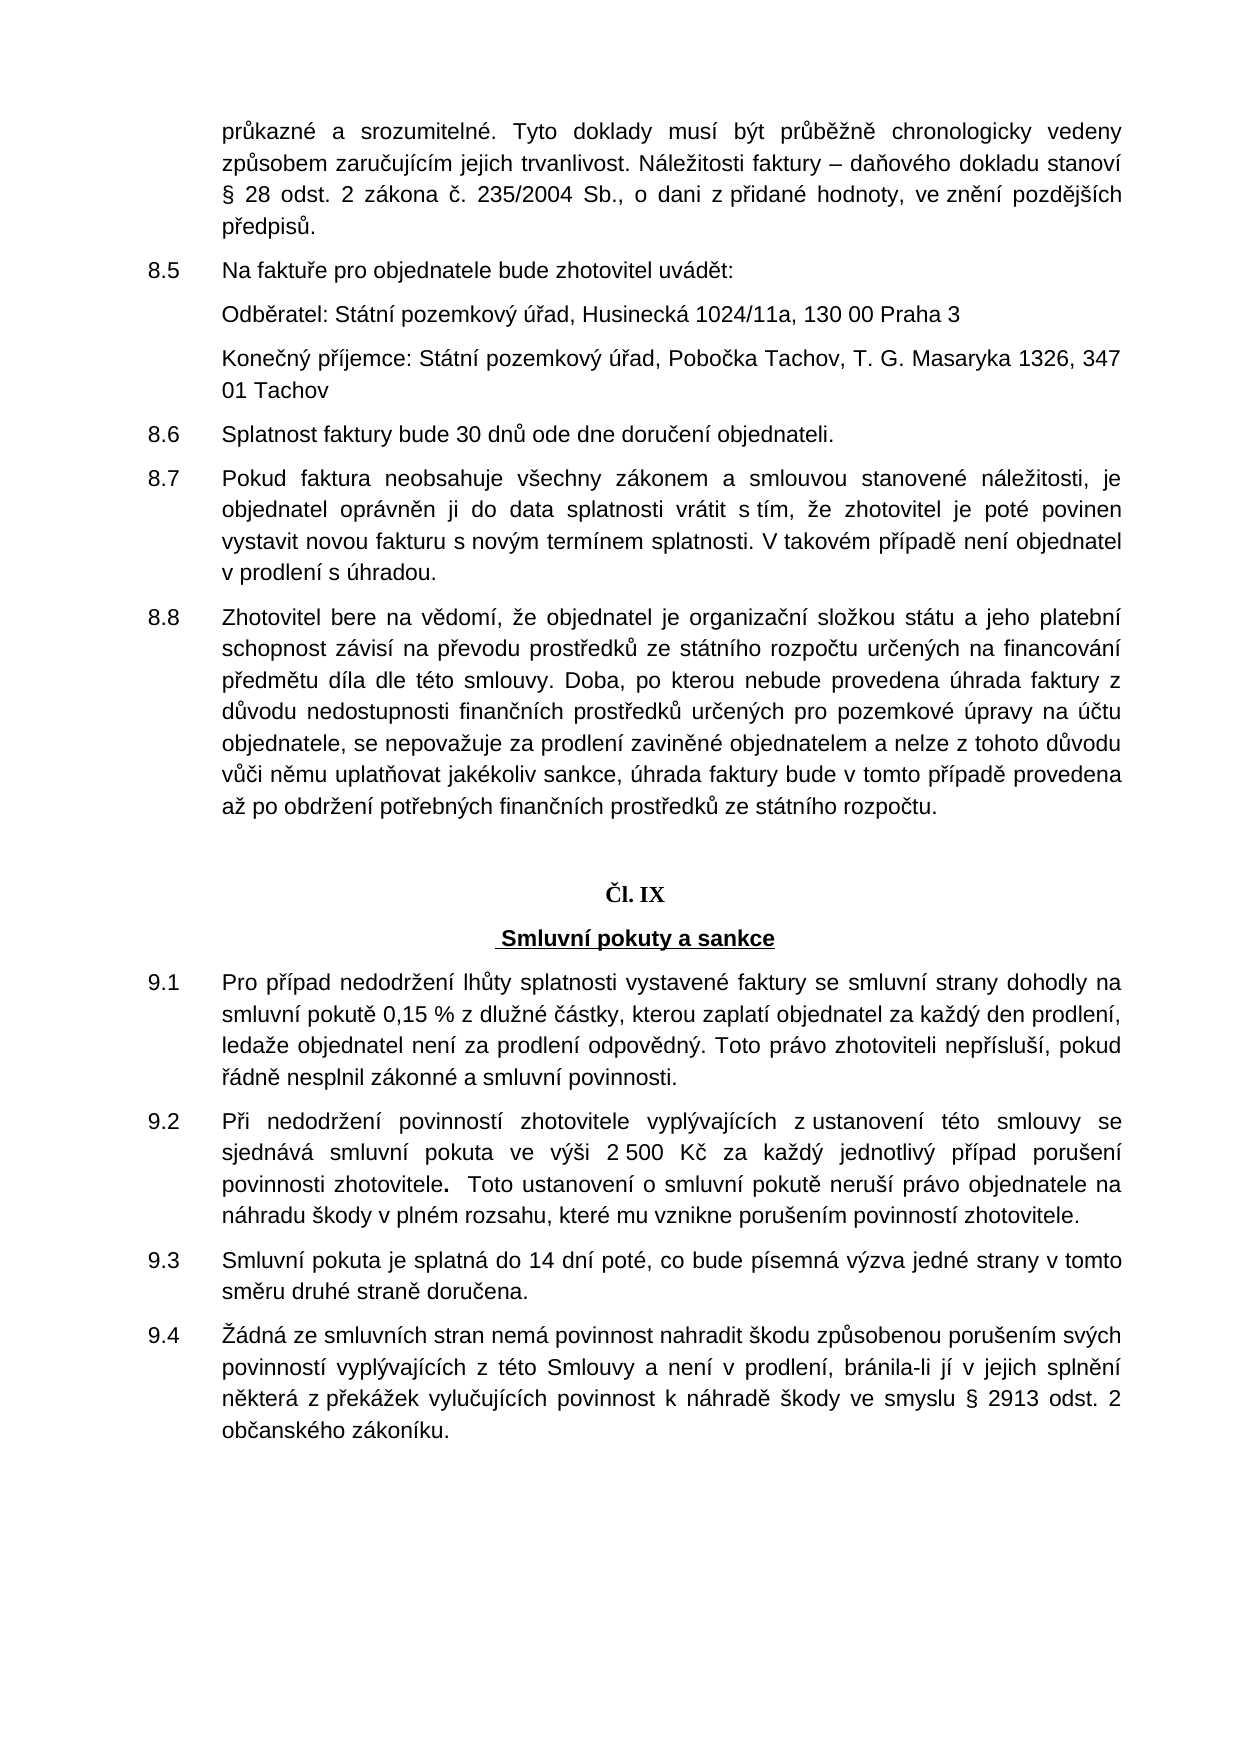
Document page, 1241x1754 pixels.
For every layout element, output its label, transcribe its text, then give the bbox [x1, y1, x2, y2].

list Pokud faktura neobsahuje všechny zákonem a smlouvou stanovené náležitosti, je objednatel oprávněn ji do data splatnosti vrátit s tím, že zhotovitel je poté povinen vystavit novou fakturu s novým termínem splatnosti. V takovém případě není objednatel v prodlení s úhradou. [148, 465, 1122, 586]
subtitle Čl. IX [148, 881, 1122, 907]
list Zhotovitel bere na vědomí, že objednatel je organizační složkou státu a jeho platební schopnost závisí na převodu prostředků ze státního rozpočtu určených na financování předmětu díla dle této smlouvy. Doba, po kterou nebude provedena úhrada faktury z důvodu nedostupnosti finančních prostředků určených pro pozemkové úpravy na účtu objednatele, se nepovažuje za prodlení zaviněné objednatelem a nelze z tohoto důvodu vůči němu uplatňovat jakékoliv sankce, úhrada faktury bude v tomto případě provedena až po obdržení potřebných finančních prostředků ze státního rozpočtu. [148, 603, 1122, 819]
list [148, 118, 1122, 239]
list Splatnost faktury bude 30 dnů ode dne doručení objednateli. [148, 421, 1122, 447]
list Žádná ze smluvních stran nemá povinnost nahradit škodu způsobenou porušením svých povinností vyplývajících z této Smlouvy a není v prodlení, bránila-li jí v jejich splnění některá z překážek vylučujících povinnost k náhradě škody ve smyslu § 2913 odst. 2 občanského zákoníku. [148, 1322, 1122, 1443]
subtitle Smluvní pokuty a sankce [148, 925, 1122, 951]
list Pro případ nedodržení lhůty splatnosti vystavené faktury se smluvní strany dohodly na smluvní pokutě 0,15 % z dlužné částky, kterou zaplatí objednatel za každý den prodlení, ledaže objednatel není za prodlení odpovědný. Toto právo zhotoviteli nepřísluší, pokud řádně nesplnil zákonné a smluvní povinnosti. [148, 969, 1122, 1090]
list Na faktuře pro objednatele bude zhotovitel uvádět: [148, 257, 1122, 283]
list Při nedodržení povinností zhotovitele vyplývajících z ustanovení této smlouvy se sjednává smluvní pokuta ve výši 2 500 Kč za každý jednotlivý případ porušení povinnosti zhotovitele. Toto ustanovení o smluvní pokutě neruší právo objednatele na náhradu škody v plném rozsahu, které mu vznikne porušením povinností zhotovitele. [148, 1108, 1122, 1229]
list Smluvní pokuta je splatná do 14 dní poté, co bude písemná výzva jedné strany v tomto směru druhé straně doručena. [148, 1247, 1122, 1304]
text Konečný příjemce: Státní pozemkový úřad, Pobočka Tachov, T. G. Masaryka 1326, 347 01 Tachov [221, 345, 1122, 403]
text Odběratel: Státní pozemkový úřad, Husinecká 1024/11a, 130 00 Praha 3 [185, 301, 1122, 327]
